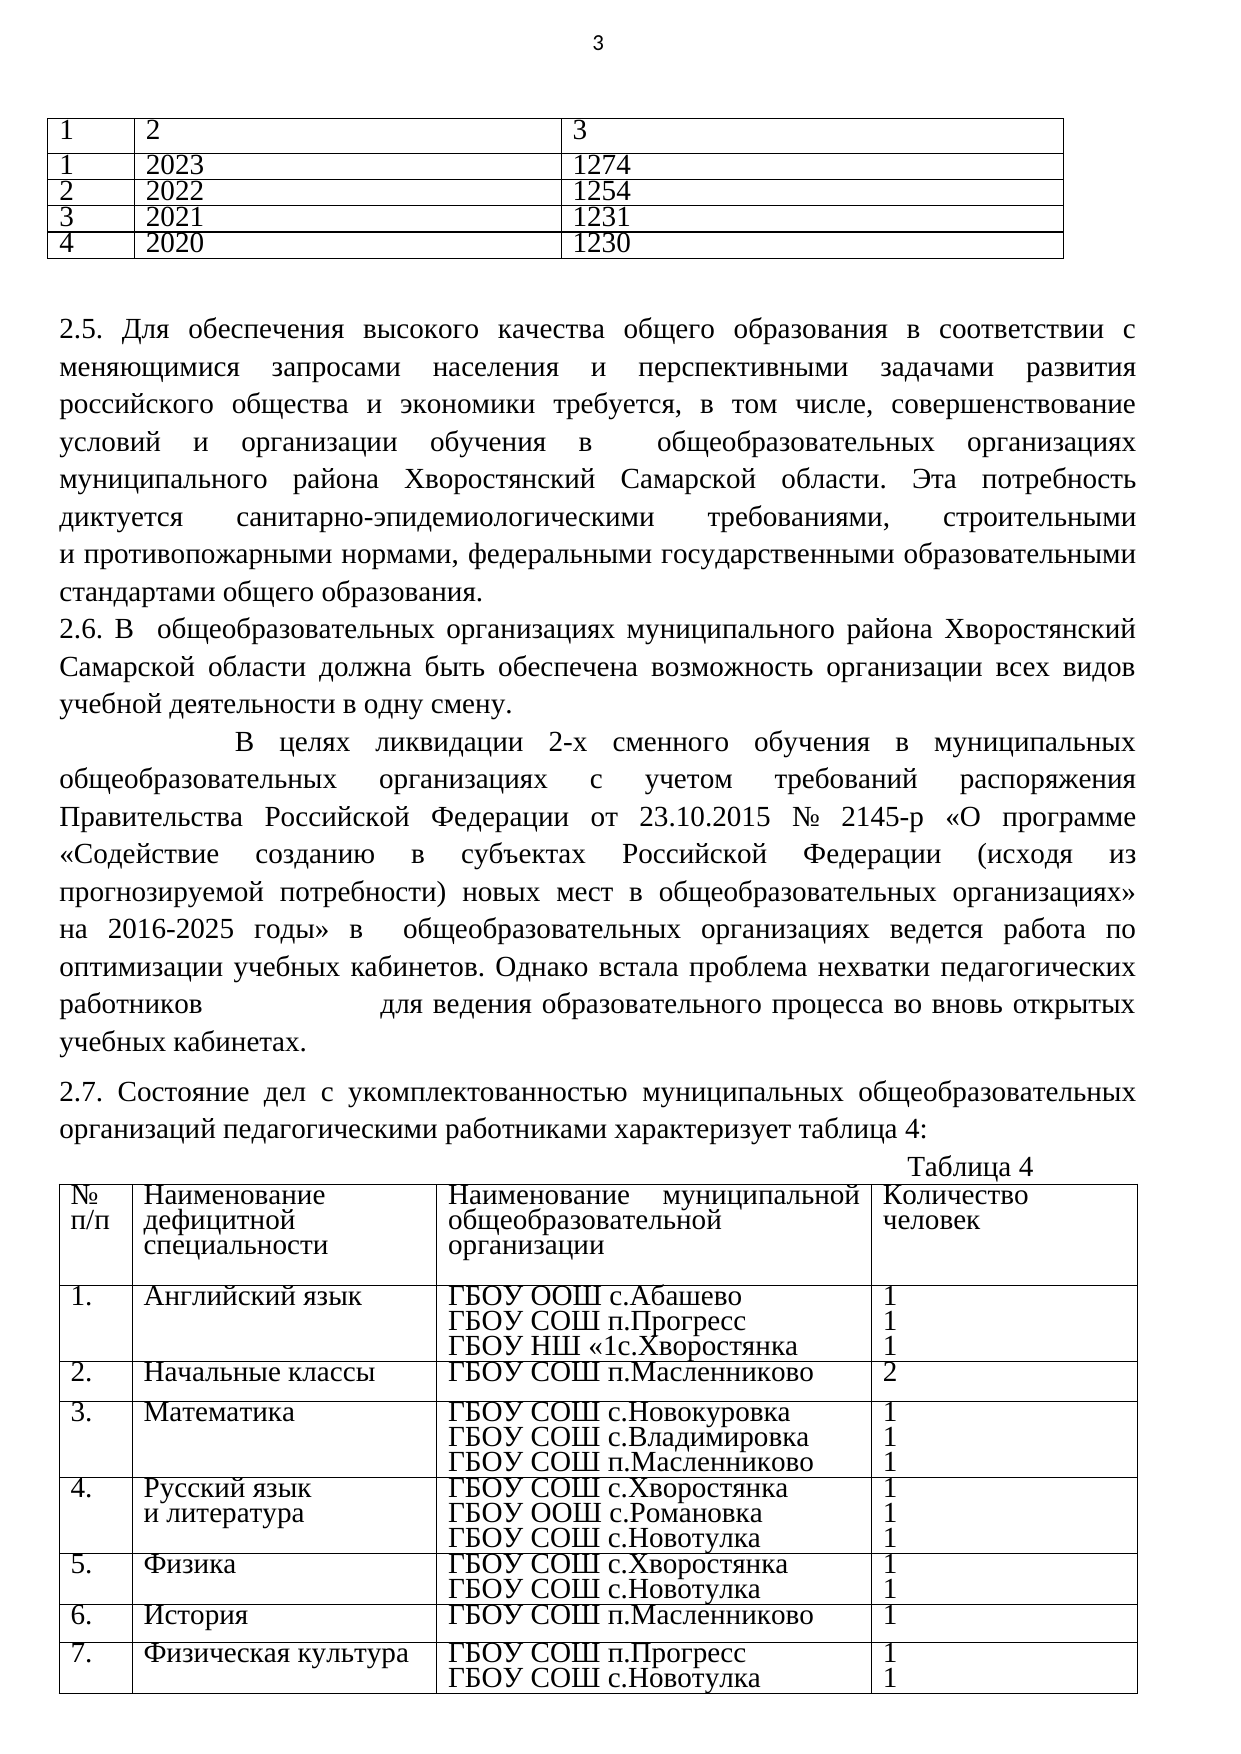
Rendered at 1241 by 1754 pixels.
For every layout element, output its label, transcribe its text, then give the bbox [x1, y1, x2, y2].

table_cell 1230 [562, 233, 1063, 257]
table_cell 5. [60, 1554, 132, 1604]
table_cell 1254 [562, 180, 1063, 205]
table_header Наименование дефицитной специальности [133, 1185, 436, 1284]
table_cell ГБОУ ООШ с.Абашево ГБОУ СОШ п.Прогресс ГБОУ НШ «1с.Хворостянка [437, 1286, 871, 1361]
table_cell 1231 [562, 206, 1063, 231]
table_cell 1 [872, 1605, 1137, 1642]
table_header № п/п [60, 1185, 132, 1284]
table_cell ГБОУ СОШ п.Масленниково [437, 1362, 871, 1401]
table_cell Физика [133, 1554, 436, 1604]
table_cell 1 1 1 [872, 1643, 1137, 1693]
table_cell 1 1 1 [872, 1402, 1137, 1477]
table_cell 2021 [135, 206, 561, 231]
table_cell Математика [133, 1402, 436, 1477]
table_cell 2 [872, 1362, 1137, 1401]
table_header Количество человек [872, 1185, 1137, 1284]
table_cell ГБОУ СОШ с.Хворостянка ГБОУ СОШ с.Новотулка [437, 1554, 871, 1604]
table_cell 1 1 1 [872, 1286, 1137, 1361]
text 2.7. Состояние дел с укомплектованностью муниципальных общеобразовательных организаций педагогическими работниками характеризует таблица 4: [59, 1071, 1137, 1146]
table_cell 6. [60, 1605, 132, 1642]
table_cell 1 1 1 [872, 1478, 1137, 1553]
table_cell 2020 [135, 233, 561, 257]
table_cell 3 [48, 206, 134, 231]
table_cell ГБОУ СОШ с.Новокуровка ГБОУ СОШ с.Владимировка ГБОУ СОШ п.Масленниково [437, 1402, 871, 1477]
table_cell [437, 1643, 871, 1693]
text В целях ликвидации 2-х сменного обучения в муниципальных общеобразовательных организациях с учетом требований распоряжения Правительства Российской Федерации от 23.10.2015 № 2145-р «О программе «Содействие созданию в субъектах Российской Федерации (исходя из прогнозируемой потребности) новых мест в общеобразовательных организациях» на 2016-2025 годы» в общеобразовательных организациях ведется работа по оптимизации учебных кабинетов. Однако встала проблема нехватки педагогических работников для ведения образовательного процесса во вновь открытых учебных кабинетах. [59, 721, 1137, 1058]
table_cell Английский язык [133, 1286, 436, 1361]
table_cell 1 [48, 119, 134, 153]
table_cell ГБОУ СОШ п.Масленниково [437, 1605, 871, 1642]
table_cell 3. [60, 1402, 132, 1477]
table_cell 1. [60, 1286, 132, 1361]
table_cell Физическая культура [133, 1643, 436, 1693]
text 2.6. В общеобразовательных организациях муниципального района Хворостянский Самарской области должна быть обеспечена возможность организации всех видов учебной деятельности в одну смену. [59, 608, 1137, 721]
table_cell История [133, 1605, 436, 1642]
text 2.5. Для обеспечения высокого качества общего образования в соответствии с меняющимися запросами населения и перспективными задачами развития российского общества и экономики требуется, в том числе, совершенствование условий и организации обучения в общеобразовательных организациях муниципального района Хворостянский Самарской области. Эта потребность диктуется санитарно-эпидемиологическими требованиями, строительными и противопожарными нормами, федеральными государственными образовательными стандартами общего образования. [59, 308, 1137, 608]
table_cell 1 1 [872, 1554, 1137, 1604]
table_cell 1 [48, 154, 134, 179]
table_cell 2022 [135, 180, 561, 205]
table_cell 3 [562, 119, 1063, 153]
table_cell 2 [135, 119, 561, 153]
table_cell 4 [48, 233, 134, 257]
table_cell 4. [60, 1478, 132, 1553]
table_cell 2 [48, 180, 134, 205]
table_cell 2. [60, 1362, 132, 1401]
table_header Наименование муниципальной общеобразовательной организации [437, 1185, 871, 1284]
text Таблица 4 [59, 1146, 1137, 1183]
table_cell Начальные классы [133, 1362, 436, 1401]
table_cell 7. [60, 1643, 132, 1693]
table_cell ГБОУ СОШ с.Хворостянка ГБОУ ООШ с.Романовка ГБОУ СОШ с.Новотулка [437, 1478, 871, 1553]
table_cell 1274 [562, 154, 1063, 179]
table_cell 2023 [135, 154, 561, 179]
table_cell Русский язык и литература [133, 1478, 436, 1553]
